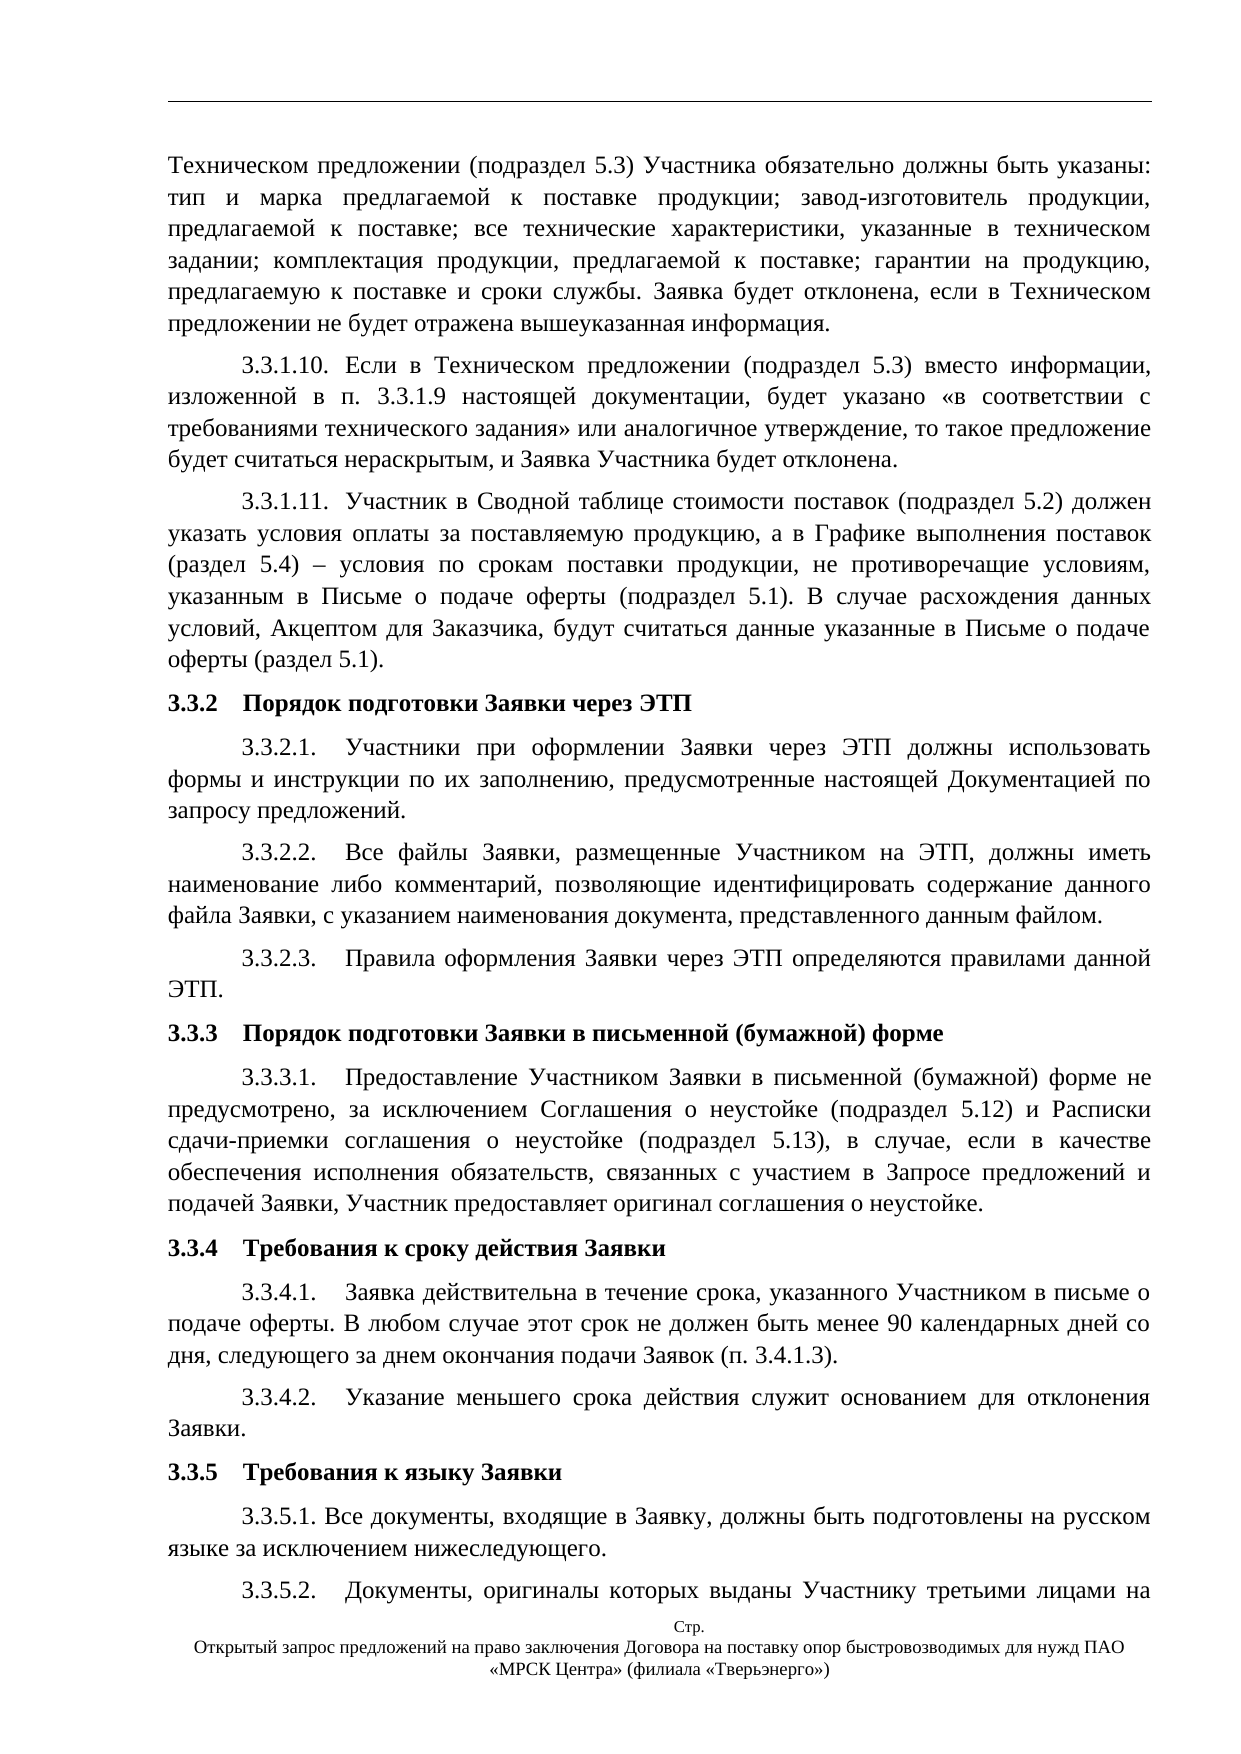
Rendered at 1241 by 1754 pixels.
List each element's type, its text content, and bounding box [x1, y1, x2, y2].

list Участник в Сводной таблице стоимости поставок (подраздел 5.2) должен указать условия оплаты за поставляемую продукцию, а в Графике выполнения поставок (раздел 5.4) – условия по срокам поставки продукции, не противоречащие условиям, указанным в Письме о подаче оферты (подраздел 5.1). В случае расхождения данных условий, Акцептом для Заказчика, будут считаться данные указанные в Письме о подаче оферты (раздел 5.1). [168, 486, 1152, 673]
subtitle Порядок подготовки Заявки через ЭТП [168, 688, 1152, 717]
list Предоставление Участником Заявки в письменной (бумажной) форме не предусмотрено, за исключением Соглашения о неустойке (подраздел 5.12) и Расписки сдачи-приемки соглашения о неустойке (подраздел 5.13), в случае, если в качестве обеспечения исполнения обязательств, связанных с участием в Запросе предложений и подачей Заявки, Участник предоставляет оригинал соглашения о неустойке. [168, 1062, 1152, 1217]
subtitle Порядок подготовки Заявки в письменной (бумажной) форме [168, 1018, 1152, 1047]
text 3.3.5.1. Все документы, входящие в Заявку, должны быть подготовлены на русском языке за исключением нижеследующего. [168, 1501, 1152, 1562]
list Все файлы Заявки, размещенные Участником на ЭТП, должны иметь наименование либо комментарий, позволяющие идентифицировать содержание данного файла Заявки, с указанием наименования документа, представленного данным файлом. [168, 837, 1152, 929]
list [168, 1575, 1152, 1604]
list Правила оформления Заявки через ЭТП определяются правилами данной ЭТП. [168, 943, 1152, 1003]
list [168, 150, 1152, 337]
subtitle Требования к языку Заявки [168, 1457, 1152, 1486]
subtitle Требования к сроку действия Заявки [168, 1233, 1152, 1261]
list Участники при оформлении Заявки через ЭТП должны использовать формы и инструкции по их заполнению, предусмотренные настоящей Документацией по запросу предложений. [168, 732, 1152, 824]
list Если в Техническом предложении (подраздел 5.3) вместо информации, изложенной в п. 3.3.1.9 настоящей документации, будет указано «в соответствии с требованиями технического задания» или аналогичное утверждение, то такое предложение будет считаться нераскрытым, и Заявка Участника будет отклонена. [168, 350, 1152, 473]
list Заявка действительна в течение срока, указанного Участником в письме о подаче оферты. В любом случае этот срок не должен быть менее 90 календарных дней со дня, следующего за днем окончания подачи Заявок (п. 3.4.1.3). [168, 1277, 1151, 1368]
list Указание меньшего срока действия служит основанием для отклонения Заявки. [168, 1382, 1151, 1442]
